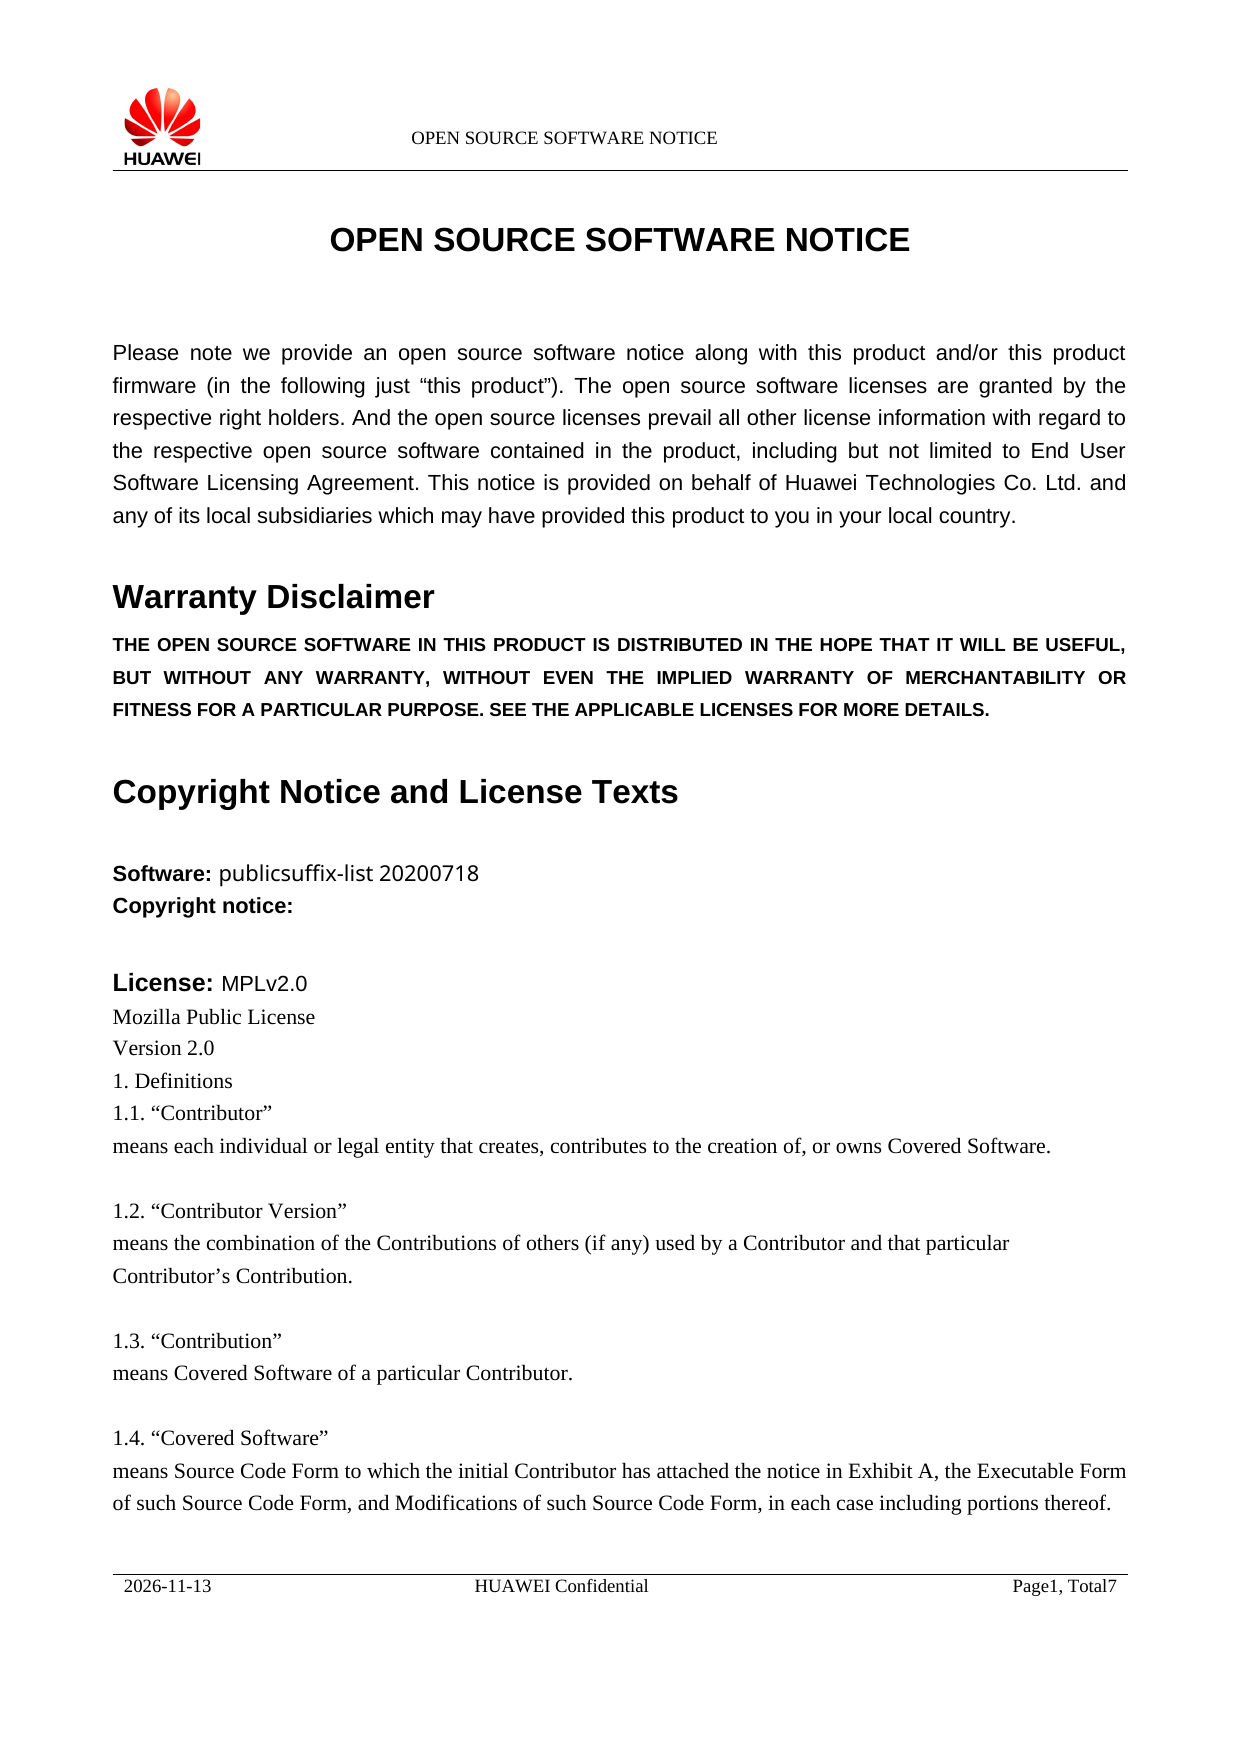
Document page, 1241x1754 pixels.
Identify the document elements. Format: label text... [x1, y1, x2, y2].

text Please note we provide an open source software notice along with this product and/or this product firmware (in the following just “this product”). The open source software licenses are granted by the respective right holders. And the open source licenses prevail all other license information with regard to the respective open source software contained in the product, including but not limited to End User Software Licensing Agreement. This notice is provided on behalf of Huawei Technologies Co. Ltd. and any of its local subsidiaries which may have provided this product to you in your local country. [112, 336, 1128, 531]
text OPEN SOURCE SOFTWARE NOTICE [112, 206, 1128, 271]
text The open source software in this product is distributed in the hope that it will be useful, but WITHOUT ANY WARRANTY, without even the implied warranty of MERCHANTABILITY or FITNESS FOR A PARTICULAR PURPOSE. See the applicable licenses for more details. [112, 629, 1128, 726]
text Copyright notice: [112, 889, 1128, 921]
picture [124, 88, 201, 165]
title Software: publicsuffix-list 20200718 [112, 856, 1128, 889]
text License: MPLv2.0 [112, 966, 1128, 999]
text Warranty Disclaimer [112, 564, 1128, 629]
text Copyright Notice and License Texts [112, 759, 1128, 824]
